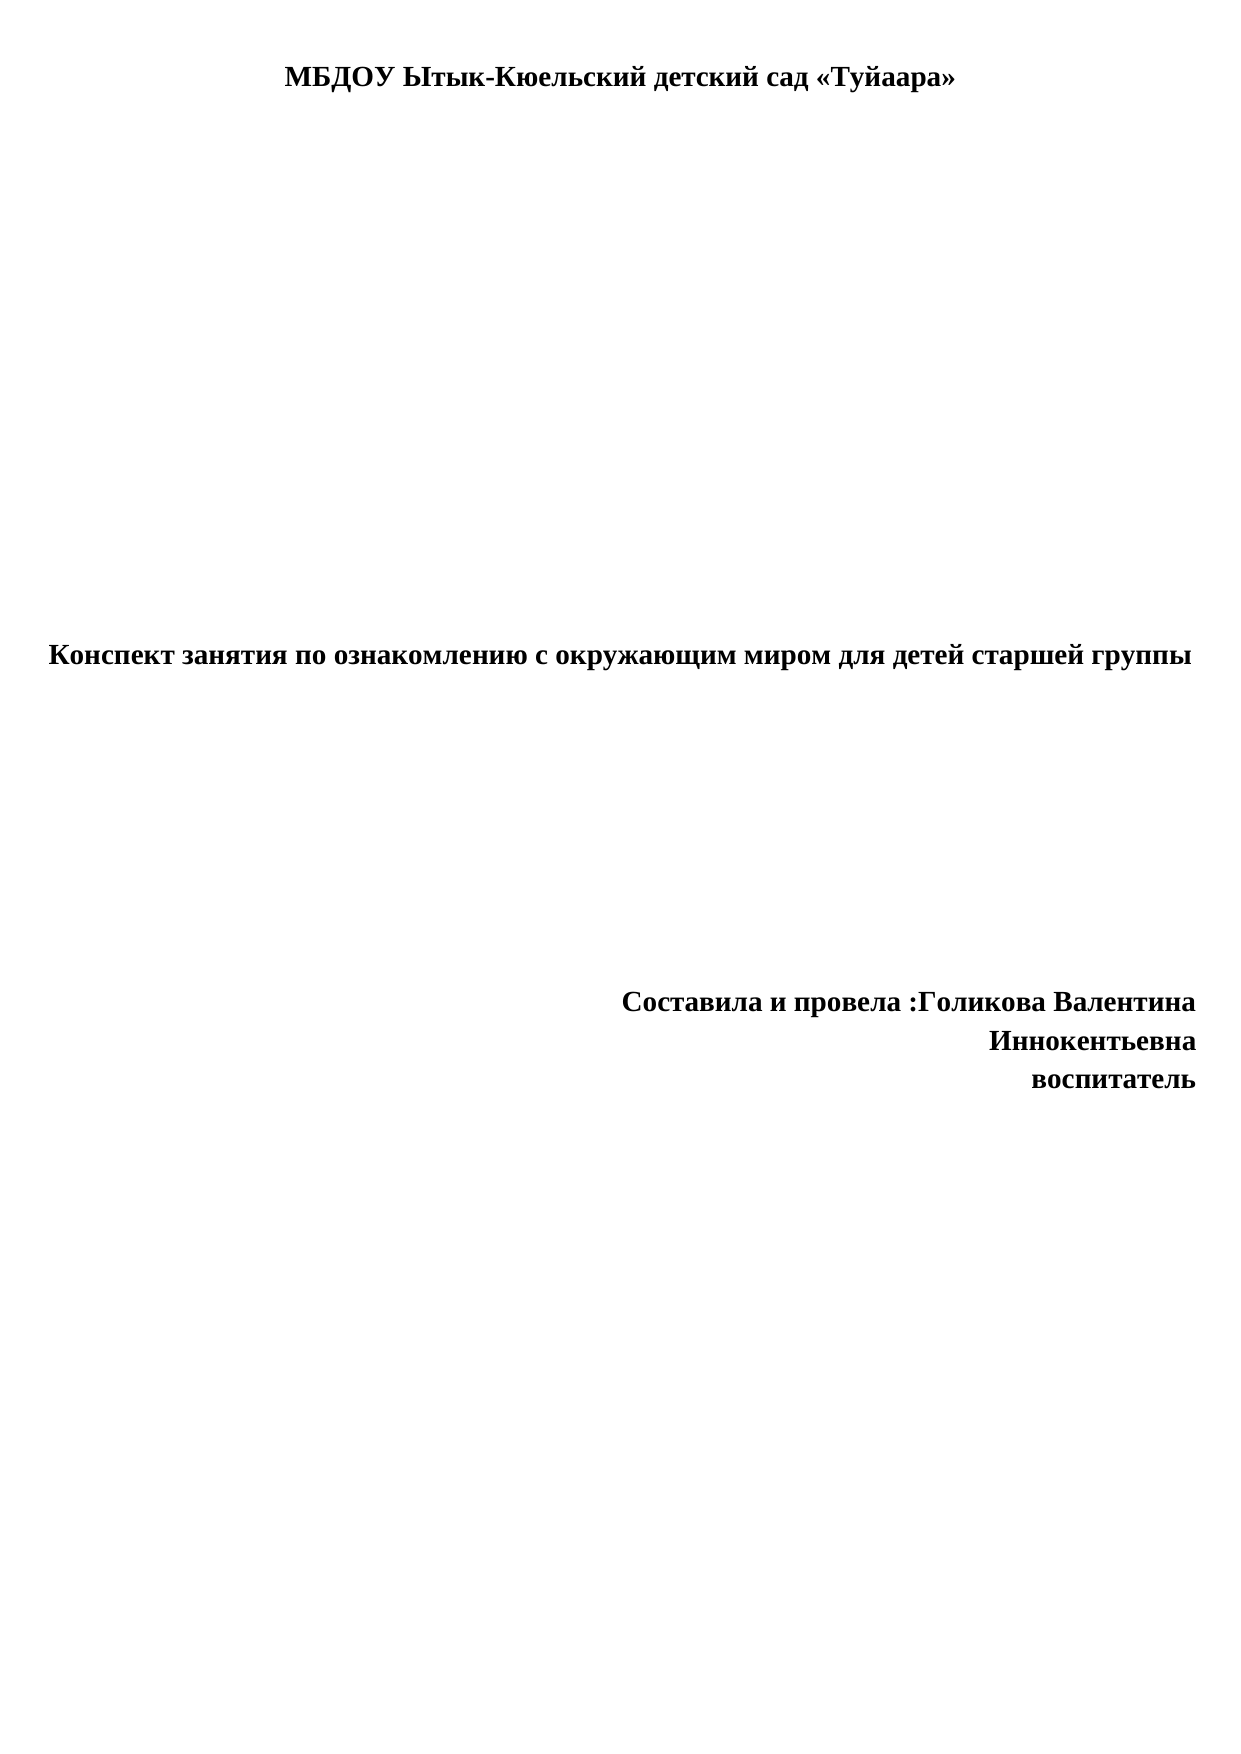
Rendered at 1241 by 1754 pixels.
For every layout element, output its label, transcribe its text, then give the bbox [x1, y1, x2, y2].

text МБДОУ Ытык-Кюельский детский сад «Туйаара» [44, 59, 1196, 93]
text Иннокентьевна [44, 1023, 1196, 1056]
text Конспект занятия по ознакомлению с окружающим миром для детей старшей группы [44, 637, 1196, 671]
text воспитатель [44, 1061, 1196, 1095]
text Составила и провела :Голикова Валентина [44, 984, 1196, 1018]
